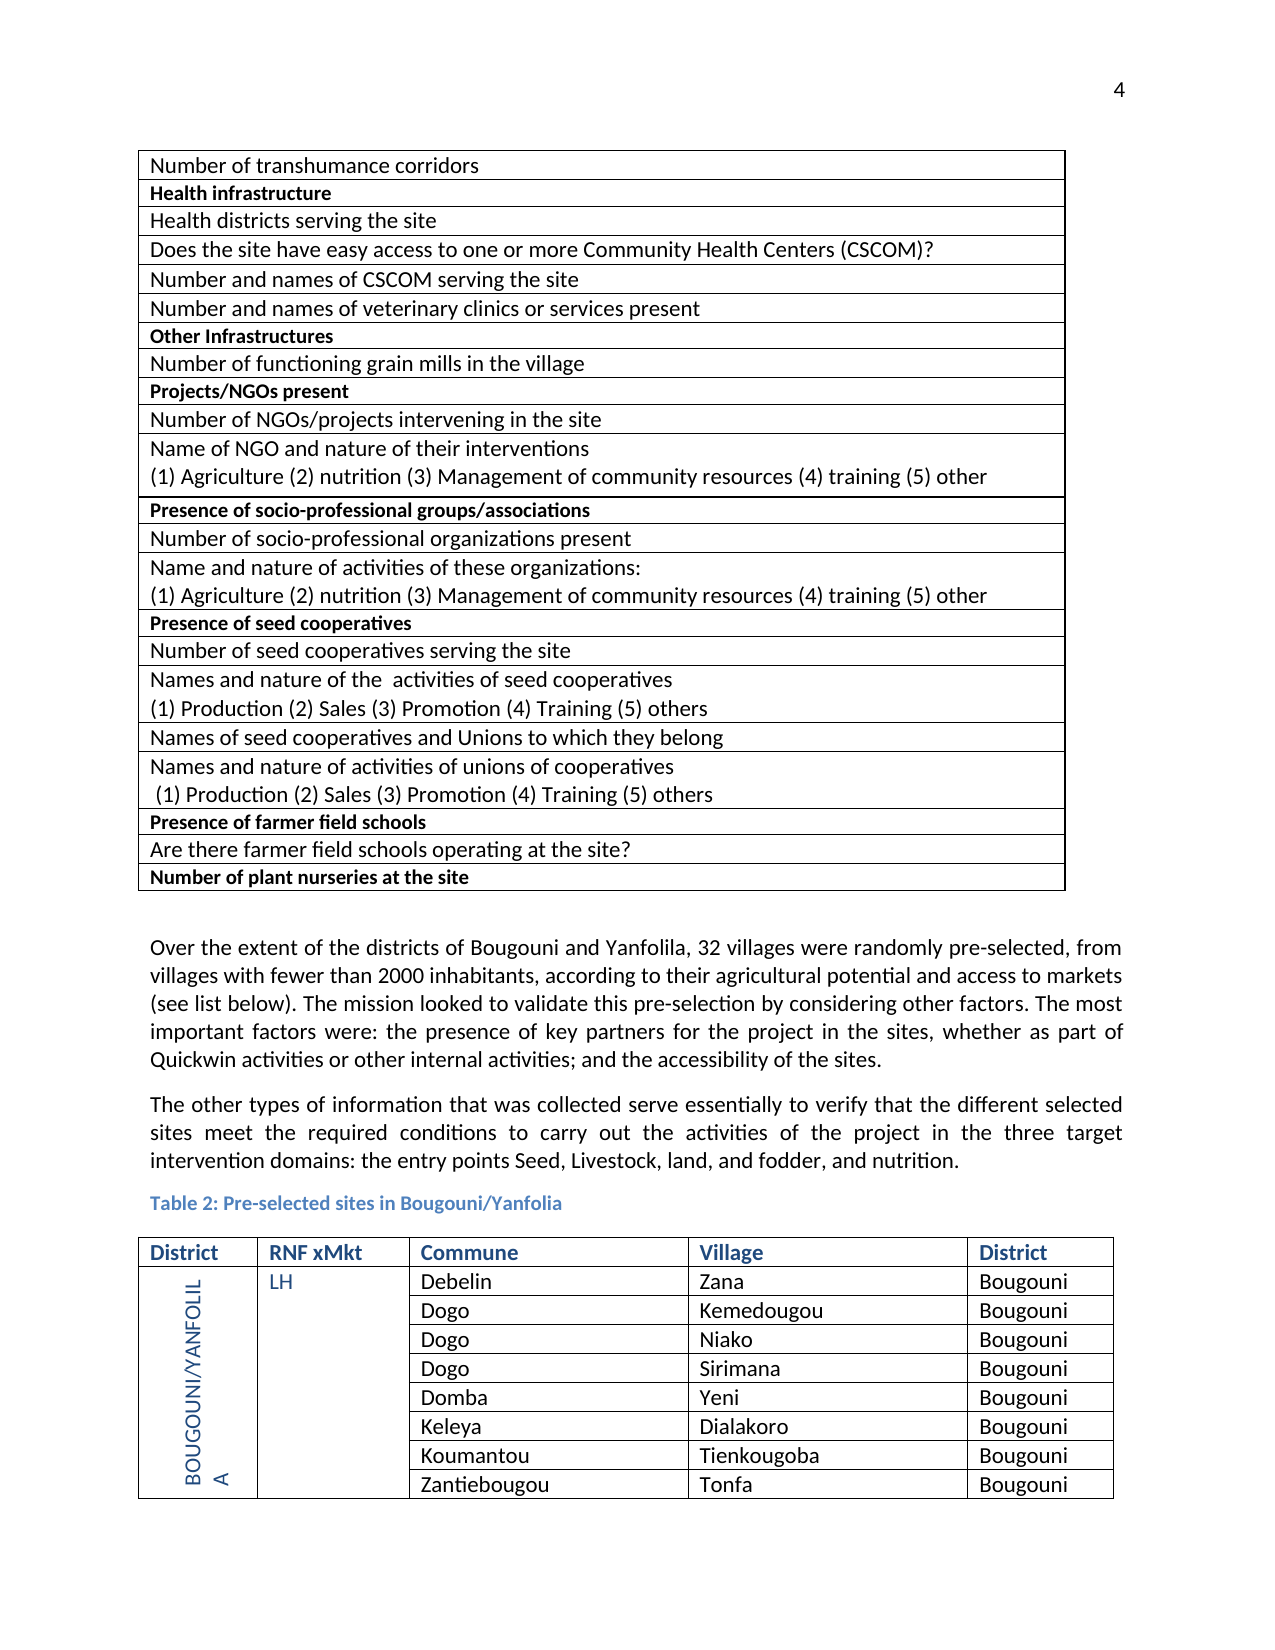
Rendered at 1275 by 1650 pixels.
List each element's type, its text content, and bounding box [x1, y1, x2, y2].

table_cell Number of seed cooperatives serving the site [139, 637, 1064, 664]
table_cell Other Infrastructures [139, 323, 1064, 348]
table_cell Name and nature of activities of these organizations: (1) Agriculture (2) nutrition (3) Management of community resources (4) training (5) other [139, 553, 1064, 609]
table_cell Projects/NGOs present [139, 378, 1064, 404]
table_cell Bougouni [968, 1354, 1113, 1382]
table_cell Bougouni [968, 1383, 1113, 1411]
table_cell Dogo [410, 1325, 688, 1353]
table_cell Debelin [410, 1267, 688, 1295]
table_cell Names and nature of activities of unions of cooperatives (1) Production (2) Sales (3) Promotion (4) Training (5) others [139, 752, 1064, 808]
table_cell Names and nature of the activities of seed cooperatives (1) Production (2) Sales (3) Promotion (4) Training (5) others [139, 666, 1064, 722]
table_header Village [689, 1238, 967, 1266]
table_cell Keleya [410, 1412, 688, 1440]
table_header District [968, 1238, 1113, 1266]
table_cell Dialakoro [689, 1412, 967, 1440]
table_cell Presence of farmer field schools [139, 809, 1064, 834]
table_cell Dogo [410, 1354, 688, 1382]
table_cell Zantiebougou [410, 1470, 688, 1498]
table_cell Number of socio-professional organizations present [139, 524, 1064, 552]
table_cell Bougouni [968, 1296, 1113, 1324]
table_cell Bougouni [968, 1267, 1113, 1295]
table_cell Koumantou [410, 1441, 688, 1469]
text Table 2: Pre-selected sites in Bougouni/Yanfolia [150, 1190, 1125, 1216]
table_cell Number of NGOs/projects intervening in the site [139, 405, 1064, 433]
table_cell Sirimana [689, 1354, 967, 1382]
table_cell Names of seed cooperatives and Unions to which they belong [139, 723, 1064, 751]
table_cell Number of plant nurseries at the site [139, 864, 1064, 890]
table_cell Health infrastructure [139, 180, 1064, 206]
table_cell Number of transhumance corridors [139, 151, 1064, 179]
table_cell Bougouni [968, 1325, 1113, 1353]
table_cell Dogo [410, 1296, 688, 1324]
table_cell Are there farmer field schools operating at the site? [139, 835, 1064, 863]
table_cell Yeni [689, 1383, 967, 1411]
table_cell Presence of socio-professional groups/associations [139, 498, 1064, 523]
table_cell Does the site have easy access to one or more Community Health Centers (CSCOM)? [139, 236, 1064, 264]
table_cell Number and names of CSCOM serving the site [139, 265, 1064, 293]
table_header RNF xMkt [258, 1238, 409, 1266]
table_cell Niako [689, 1325, 967, 1353]
table_cell Tonfa [689, 1470, 967, 1498]
table_cell Zana [689, 1267, 967, 1295]
table_cell Presence of seed cooperatives [139, 610, 1064, 636]
table_cell Bougouni [968, 1470, 1113, 1498]
table_cell Bougouni [968, 1412, 1113, 1440]
table_cell Number of functioning grain mills in the village [139, 349, 1064, 377]
table_header District [139, 1238, 257, 1266]
table_cell Kemedougou [689, 1296, 967, 1324]
text The other types of information that was collected serve essentially to verify that the different selected sites meet the required conditions to carry out the activities of the project in the three target intervention domains: the entry points Seed, Livestock, land, and fodder, and nutrition. [150, 1090, 1125, 1174]
table_cell Health districts serving the site [139, 207, 1064, 234]
table_cell Bougouni [968, 1441, 1113, 1469]
table_cell Domba [410, 1383, 688, 1411]
table_cell Tienkougoba [689, 1441, 967, 1469]
table_cell Name of NGO and nature of their interventions (1) Agriculture (2) nutrition (3) Management of community resources (4) training (5) other [139, 434, 1064, 496]
table_header Commune [410, 1238, 688, 1266]
text Over the extent of the districts of Bougouni and Yanfolila, 32 villages were randomly pre-selected, from villages with fewer than 2000 inhabitants, according to their agricultural potential and access to markets (see list below). The mission looked to validate this pre-selection by considering other factors. The most important factors were: the presence of key partners for the project in the sites, whether as part of Quickwin activities or other internal activities; and the accessibility of the sites. [150, 933, 1125, 1073]
table_cell BOUGOUNI/YANFOLILA [139, 1267, 257, 1498]
table_cell Number and names of veterinary clinics or services present [139, 294, 1064, 322]
table_cell LH [258, 1267, 409, 1498]
